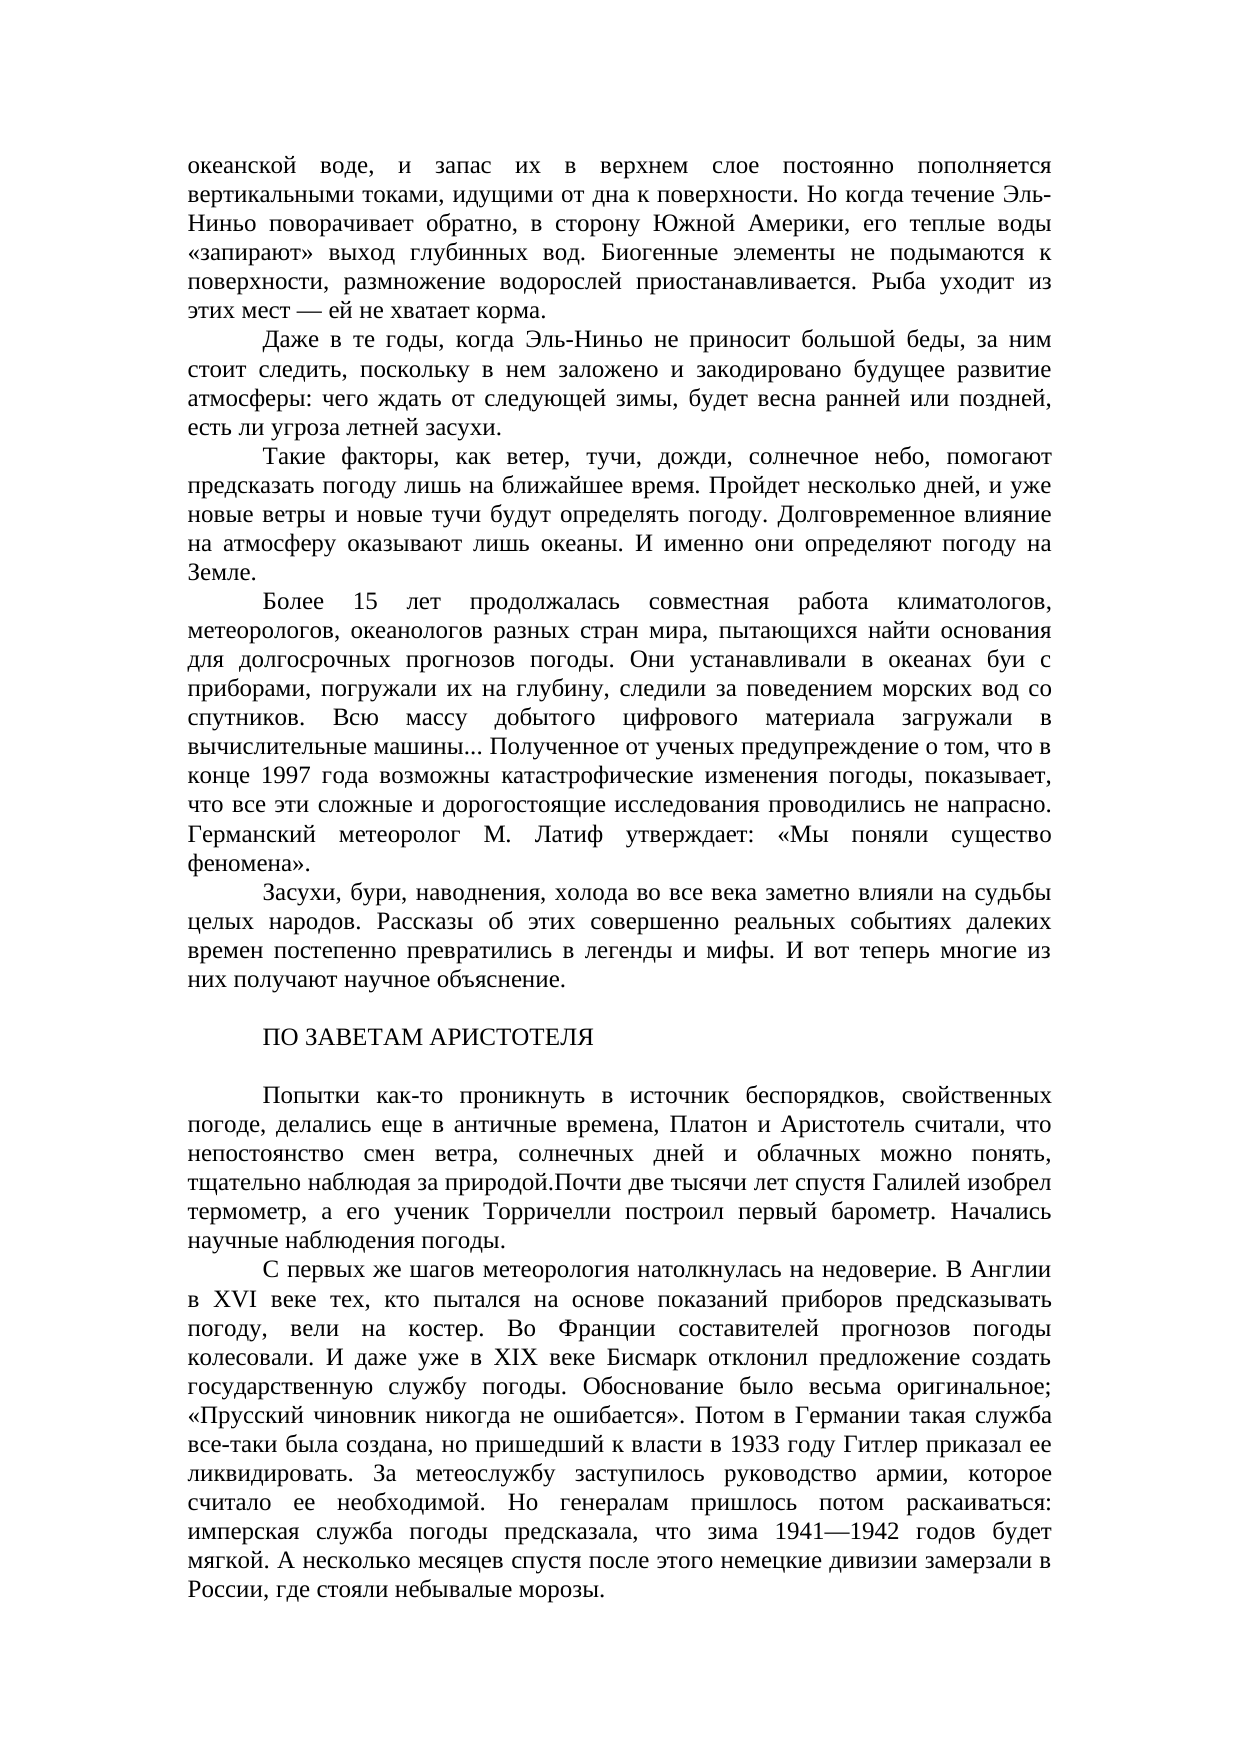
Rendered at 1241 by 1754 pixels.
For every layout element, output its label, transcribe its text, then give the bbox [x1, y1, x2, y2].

text Такие факторы, как ветер, тучи, дожди, солнечное небо, помогают предсказать погоду лишь на ближайшее время. Пройдет несколько дней, и уже новые ветры и новые тучи будут определять погоду. Долговременное влияние на атмосферу оказывают лишь океаны. И именно они определяют погоду на Земле. [187, 441, 1053, 586]
text Даже в те годы, когда Эль-Ниньо не приносит большой беды, за ним стоит следить, поскольку в нем заложено и закодировано будущее развитие атмосферы: чего ждать от следующей зимы, будет весна ранней или поздней, есть ли угроза летней засухи. [187, 324, 1053, 441]
text Засухи, бури, наводнения, холода во все века заметно влияли на судьбы целых народов. Рассказы об этих совершенно реальных событиях далеких времен постепенно превратились в легенды и мифы. И вот теперь многие из них получают научное объяснение. [187, 877, 1053, 993]
text Более 15 лет продолжалась совместная работа климатологов, метеорологов, океанологов разных стран мира, пытающихся найти основания для долгосрочных прогнозов погоды. Они устанавливали в океанах буи с приборами, погружали их на глубину, следили за поведением морских вод со спутников. Всю массу добытого цифрового материала загружали в вычислительные машины... Полученное от ученых предупреждение о том, что в конце 1997 года возможны катастрофические изменения погоды, показывает, что все эти сложные и дорогостоящие исследования проводились не напрасно. Германский метеоролог М. Латиф утверждает: «Мы поняли существо феномена». [187, 586, 1053, 877]
text Попытки как-то проникнуть в источник беспорядков, свойственных погоде, делались еще в античные времена, Платон и Аристотель считали, что непостоянство смен ветра, солнечных дней и облачных можно понять, тщательно наблюдая за природой.Почти две тысячи лет спустя Галилей изобрел термометр, а его ученик Торричелли построил первый барометр. Начались научные наблюдения погоды. [187, 1080, 1053, 1254]
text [187, 150, 1053, 324]
text С первых же шагов метеорология натолкнулась на недоверие. В Англии в XVI веке тех, кто пытался на основе показаний приборов предсказывать погоду, вели на костер. Во Франции составителей прогнозов погоды колесовали. И даже уже в XIX веке Бисмарк отклонил предложение создать государственную службу погоды. Обоснование было весьма оригинальное; «Прусский чиновник никогда не ошибается». Потом в Германии такая служба все-таки была создана, но пришедший к власти в 1933 году Гитлер приказал ее ликвидировать. За метеослужбу заступилось руководство армии, которое считало ее необходимой. Но генералам пришлось потом раскаиваться: имперская служба погоды предсказала, что зима 1941—1942 годов будет мягкой. А несколько месяцев спустя после этого немецкие дивизии замерзали в России, где стояли небывалые морозы. [187, 1254, 1053, 1603]
text ПО ЗАВЕТАМ АРИСТОТЕЛЯ [187, 1022, 1053, 1051]
